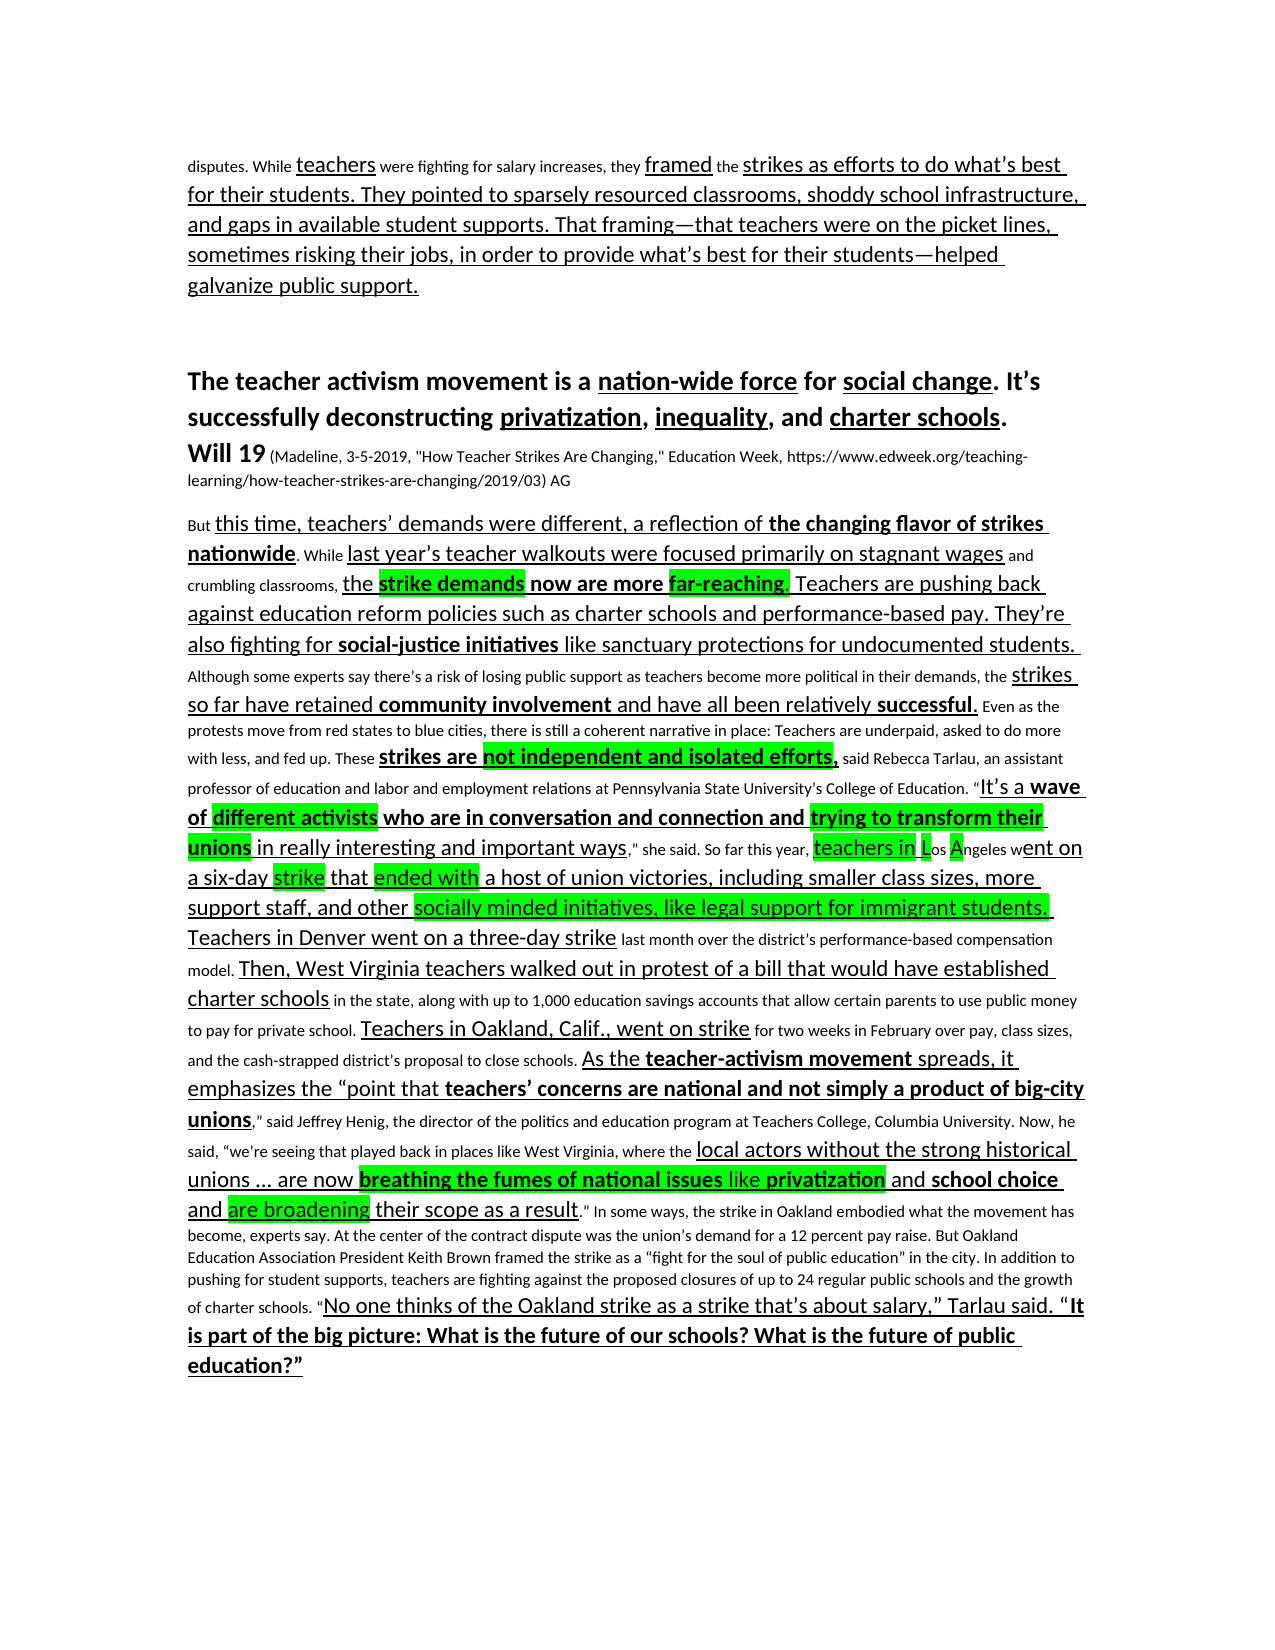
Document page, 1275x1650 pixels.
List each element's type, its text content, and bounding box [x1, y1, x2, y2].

subtitle The teacher activism movement is a nation-wide force for social change. It’s successfully deconstructing privatization, inequality, and charter schools. [187, 364, 1087, 433]
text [187, 150, 1087, 299]
text Will 19 (Madeline, 3-5-2019, "How Teacher Strikes Are Changing," Education Week, https://www.edweek.org/teaching-learning/how-teacher-strikes-are-changing/2019/03) AG [187, 436, 1087, 491]
text But this time, teachers’ demands were different, a reflection of the changing flavor of strikes nationwide. While last year’s teacher walkouts were focused primarily on stagnant wages and crumbling classrooms, the strike demands now are more far-reaching. Teachers are pushing back against education reform policies such as charter schools and performance-based pay. They’re also fighting for social-justice initiatives like sanctuary protections for undocumented students. Although some experts say there’s a risk of losing public support as teachers become more political in their demands, the strikes so far have retained community involvement and have all been relatively successful. Even as the protests move from red states to blue cities, there is still a coherent narrative in place: Teachers are underpaid, asked to do more with less, and fed up. These strikes are not independent and isolated efforts, said Rebecca Tarlau, an assistant professor of education and labor and employment relations at Pennsylvania State University’s College of Education. “It’s a wave of different activists who are in conversation and connection and trying to transform their unions in really interesting and important ways,” she said. So far this year, teachers in Los Angeles went on a six-day strike that ended with a host of union victories, including smaller class sizes, more support staff, and other socially minded initiatives, like legal support for immigrant students. Teachers in Denver went on a three-day strike last month over the district’s performance-based compensation model. Then, West Virginia teachers walked out in protest of a bill that would have established charter schools in the state, along with up to 1,000 education savings accounts that allow certain parents to use public money to pay for private school. Teachers in Oakland, Calif., went on strike for two weeks in February over pay, class sizes, and the cash-strapped district’s proposal to close schools. As the teacher-activism movement spreads, it emphasizes the “point that teachers’ concerns are national and not simply a product of big-city unions,” said Jeffrey Henig, the director of the politics and education program at Teachers College, Columbia University. Now, he said, “we’re seeing that played back in places like West Virginia, where the local actors without the strong historical unions ... are now breathing the fumes of national issues like privatization and school choice and are broadening their scope as a result.” In some ways, the strike in Oakland embodied what the movement has become, experts say. At the center of the contract dispute was the union’s demand for a 12 percent pay raise. But Oakland Education Association President Keith Brown framed the strike as a “fight for the soul of public education” in the city. In addition to pushing for student supports, teachers are fighting against the proposed closures of up to 24 regular public schools and the growth of charter schools. “No one thinks of the Oakland strike as a strike that’s about salary,” Tarlau said. “It is part of the big picture: What is the future of our schools? What is the future of public education?” [187, 509, 1087, 1380]
